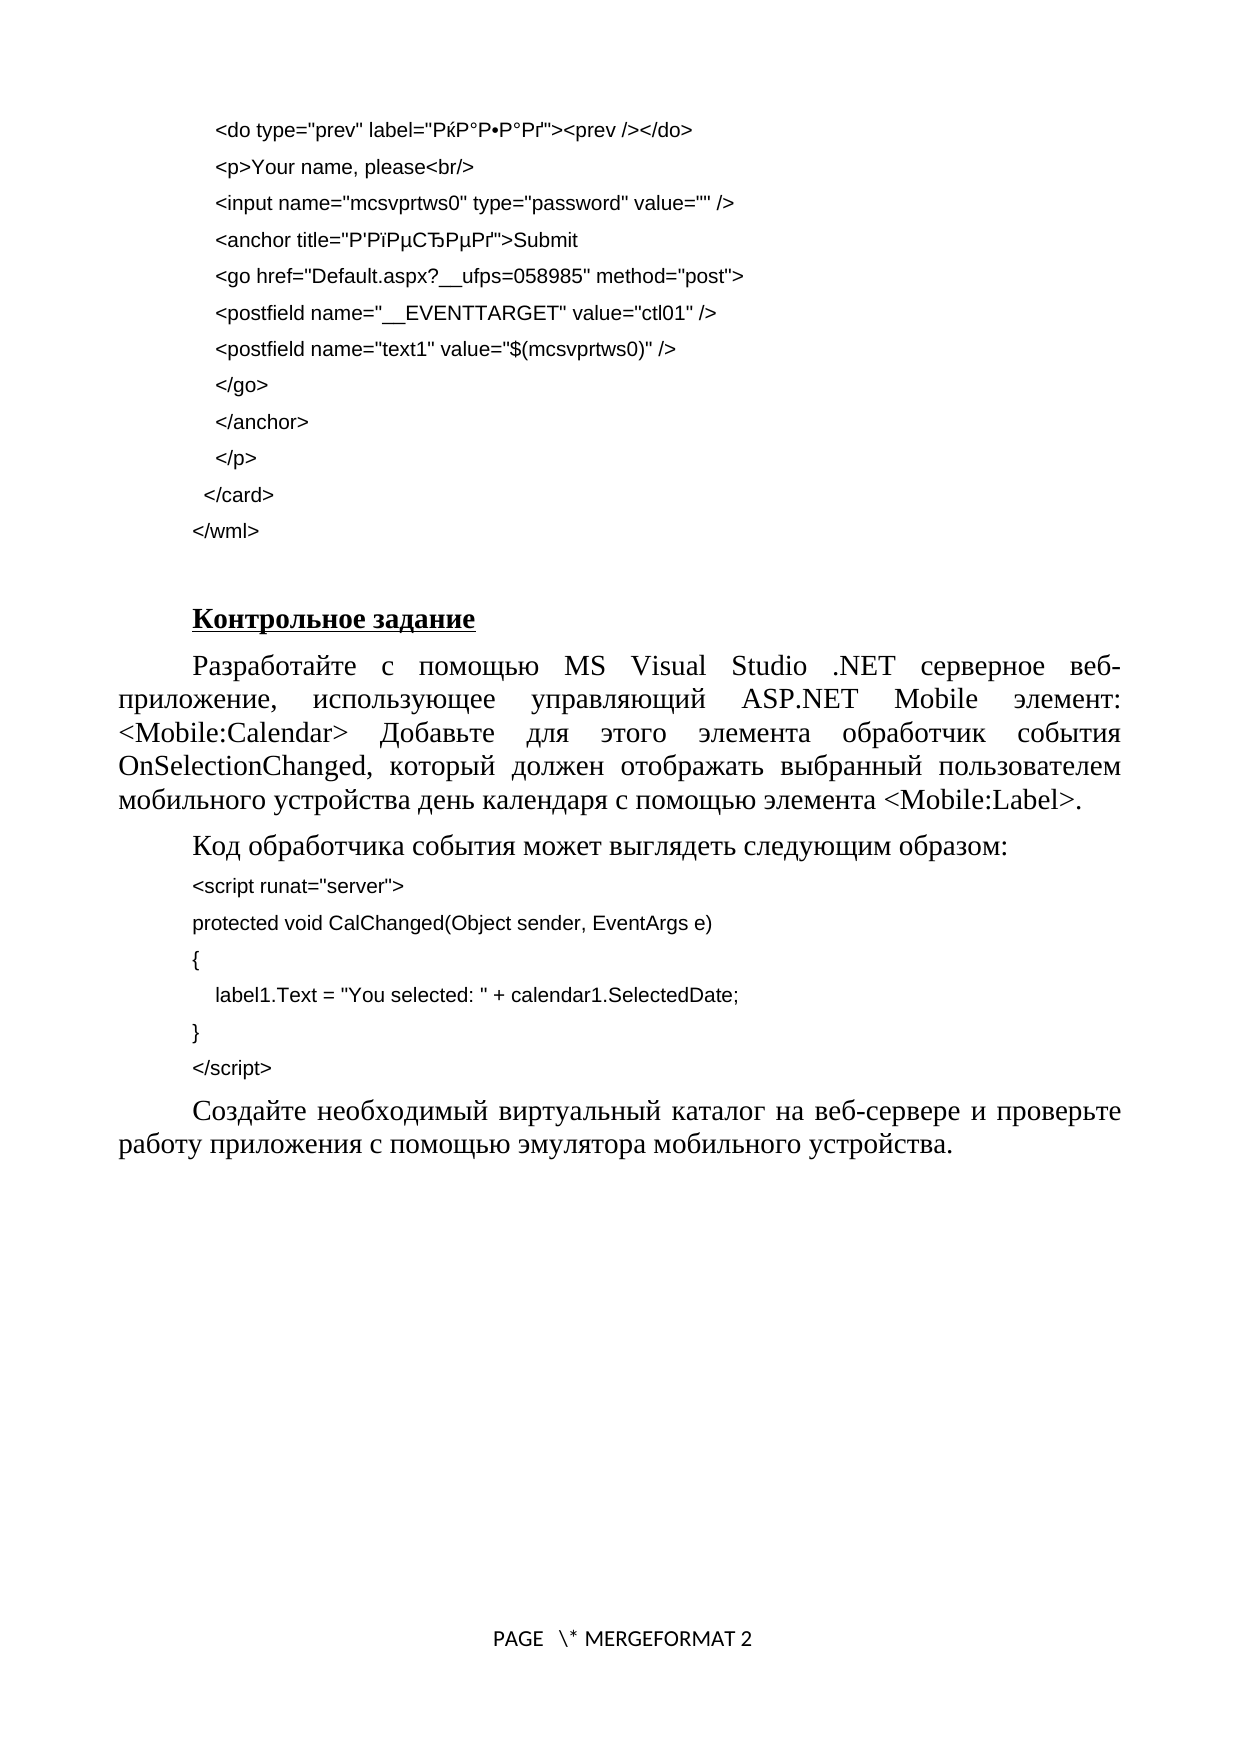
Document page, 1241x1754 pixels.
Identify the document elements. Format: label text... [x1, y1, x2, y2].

text <do type="prev" label="РќР°Р•Р°Рґ"><prev /></do> [118, 118, 1122, 142]
text Код обработчика события может выглядеть следующим образом: [118, 828, 1122, 861]
text </go> [118, 373, 1122, 397]
text <postfield name="text1" value="$(mcsvprtws0)" /> [118, 337, 1122, 361]
text </card> [118, 483, 1122, 507]
text <script runat="server"> [118, 874, 1122, 898]
text label1.Text = "You selected: " + calendar1.SelectedDate; [118, 983, 1122, 1007]
text </wml> [118, 519, 1122, 543]
text </anchor> [118, 410, 1122, 434]
text <postfield name="__EVENTTARGET" value="ctl01" /> [118, 300, 1122, 324]
text Разработайте с помощью MS Visual Studio .NET серверное веб-приложение, использующее управляющий ASP.NET Mobile элемент: <Mobile:Calendar> Добавьте для этого элемента обработчик события OnSelectionChanged, который должен отображать выбранный пользователем мобильного устройства день календаря с помощью элемента <Mobile:Label>. [118, 648, 1122, 815]
text Создайте необходимый виртуальный каталог на веб-сервере и проверьте работу приложения с помощью эмулятора мобильного устройства. [118, 1093, 1122, 1160]
text </script> [118, 1056, 1122, 1080]
text protected void CalChanged(Object sender, EventArgs e) [118, 910, 1122, 934]
text } [118, 1020, 1122, 1044]
text </p> [118, 446, 1122, 470]
text <p>Your name, please<br/> [118, 154, 1122, 178]
text <input name="mcsvprtws0" type="password" value="" /> [118, 191, 1122, 215]
text { [118, 947, 1122, 971]
text <anchor title="Р'РїРµСЂРµРґ">Submit [118, 227, 1122, 251]
text <go href="Default.aspx?__ufps=058985" method="post"> [118, 264, 1122, 288]
text Контрольное задание [118, 602, 1122, 635]
